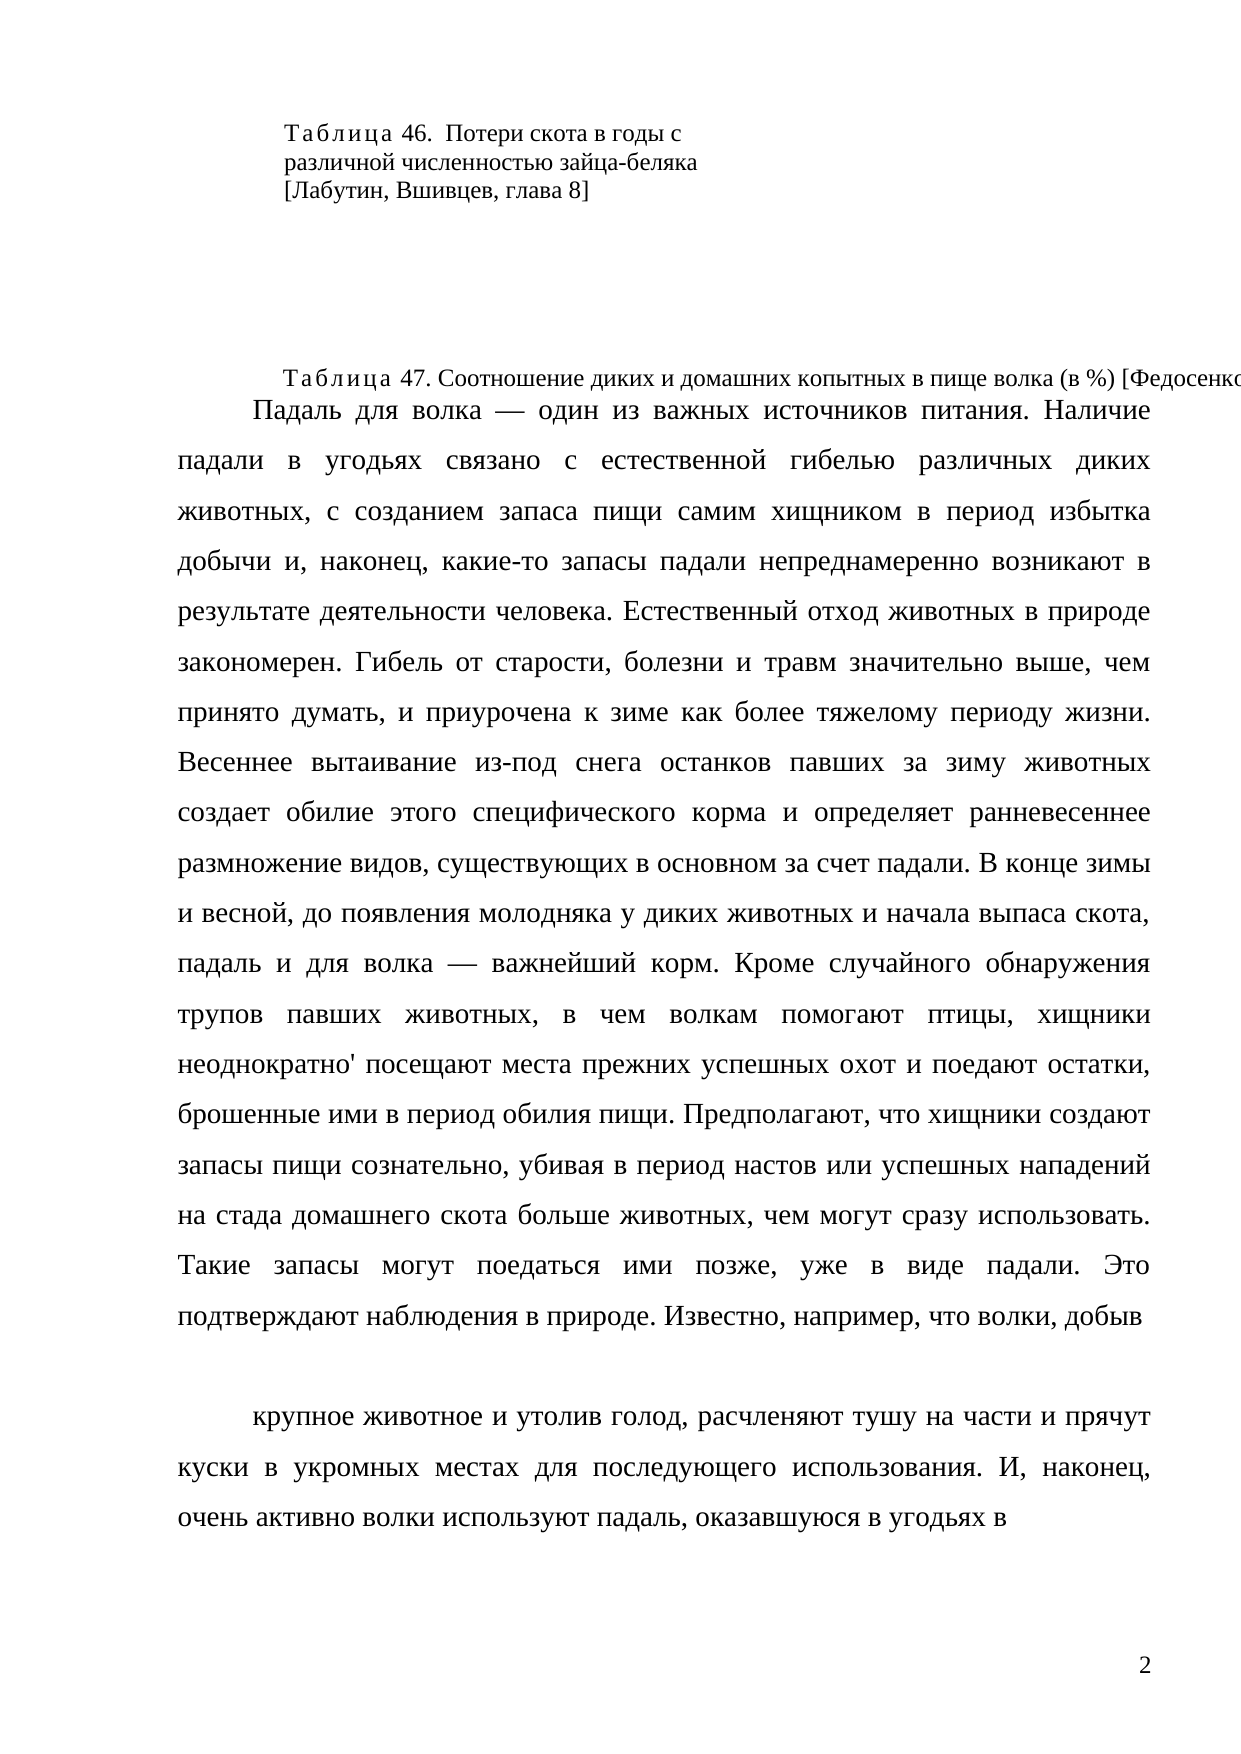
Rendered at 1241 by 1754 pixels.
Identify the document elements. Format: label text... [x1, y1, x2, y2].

text крупное животное и утолив голод, расчленяют тушу на части и прячут куски в укромных местах для последующего использования. И, наконец, очень активно волки используют падаль, оказавшуюся в угодьях в [177, 1398, 1152, 1532]
text Падаль для волка — один из важных источников питания. Наличие падали в угодьях связано с естественной гибелью различных диких животных, с созданием запаса пищи самим хищником в период избытка добычи и, наконец, какие-то запасы падали непреднамеренно возникают в результате деятельности человека. Естественный отход животных в природе закономерен. Гибель от старости, болезни и травм значительно выше, чем принято думать, и приурочена к зиме как более тяжелому периоду жизни. Весеннее вытаивание из-под снега останков павших за зиму животных создает обилие этого специфического корма и определяет ранневесеннее размножение видов, существующих в основном за счет падали. В конце зимы и весной, до появления молодняка у диких животных и начала выпаса скота, падаль и для волка — важнейший корм. Кроме случайного обнаружения трупов павших животных, в чем волкам помогают птицы, хищники неоднократно' посещают места прежних успешных охот и поедают остатки, брошенные ими в период обилия пищи. Предполагают, что хищники создают запасы пищи сознательно, убивая в период настов или успешных нападений на стада домашнего скота больше животных, чем могут сразу использовать. Такие запасы могут поедаться ими позже, уже в виде падали. Это подтверждают наблюдения в природе. Известно, например, что волки, добыв [177, 118, 1152, 1331]
